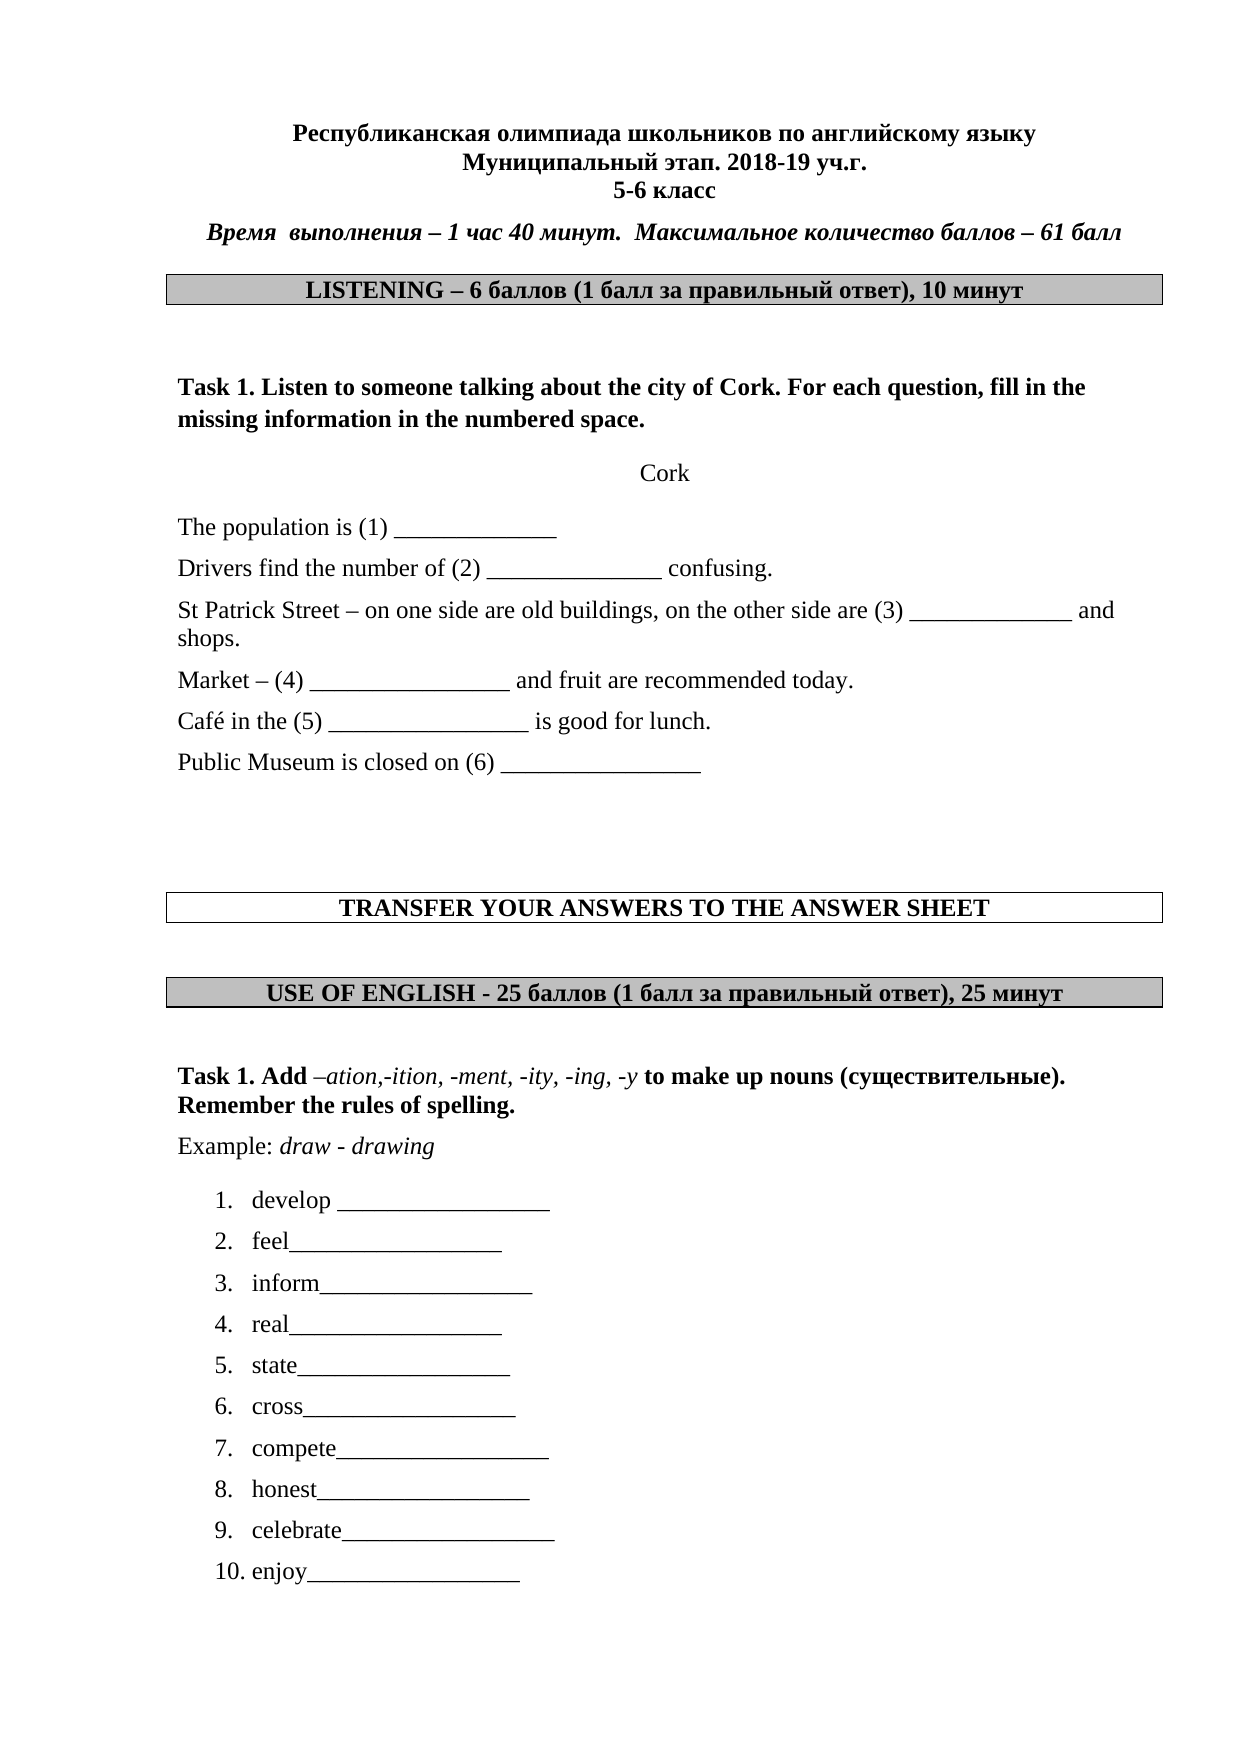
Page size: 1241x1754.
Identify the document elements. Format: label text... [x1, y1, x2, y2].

text Муниципальный этап. 2018-19 уч.г. [177, 147, 1152, 176]
list feel_________________ [214, 1226, 1152, 1255]
text 5-6 класс [177, 176, 1152, 204]
list enjoy_________________ [214, 1556, 1152, 1585]
table_header TRANSFER YOUR ANSWERS TO THE ANSWER SHEET [167, 893, 1162, 922]
list celebrate_________________ [214, 1515, 1152, 1544]
text Café in the (5) ________________ is good for lunch. [177, 706, 1152, 735]
list compete_________________ [214, 1433, 1152, 1461]
text Время выполнения – 1 час 40 минут. Максимальное количество баллов – 61 балл [177, 217, 1152, 246]
list develop _________________ [214, 1185, 1152, 1214]
text Market – (4) ________________ and fruit are recommended today. [177, 665, 1152, 693]
list honest_________________ [214, 1474, 1152, 1503]
table_header USE OF ENGLISH - 25 баллов (1 балл за правильный ответ), 25 минут [167, 978, 1162, 1006]
text Task 1. Listen to someone talking about the city of Cork. For each question, fill in the missing information in the numbered space. [177, 372, 1152, 433]
text Example: draw - drawing [177, 1131, 1152, 1160]
text St Patrick Street – on one side are old buildings, on the other side are (3) _____________ and shops. [177, 595, 1152, 652]
text Drivers find the number of (2) ______________ confusing. [177, 553, 1152, 582]
list state_________________ [214, 1350, 1152, 1379]
table_header LISTENING – 6 баллов (1 балл за правильный ответ), 10 минут [167, 275, 1162, 304]
text The population is (1) _____________ [177, 512, 1152, 541]
text Public Museum is closed on (6) ________________ [177, 747, 1152, 776]
list real_________________ [214, 1309, 1152, 1338]
list inform_________________ [214, 1268, 1152, 1296]
text Республиканская олимпиада школьников по английскому языку [177, 118, 1152, 147]
text Task 1. Add –ation,-ition, -ment, -ity, -ing, -y to make up nouns (существительные). Remember the rules of spelling. [177, 1061, 1152, 1119]
list cross_________________ [214, 1391, 1152, 1420]
text Cork [177, 458, 1152, 487]
